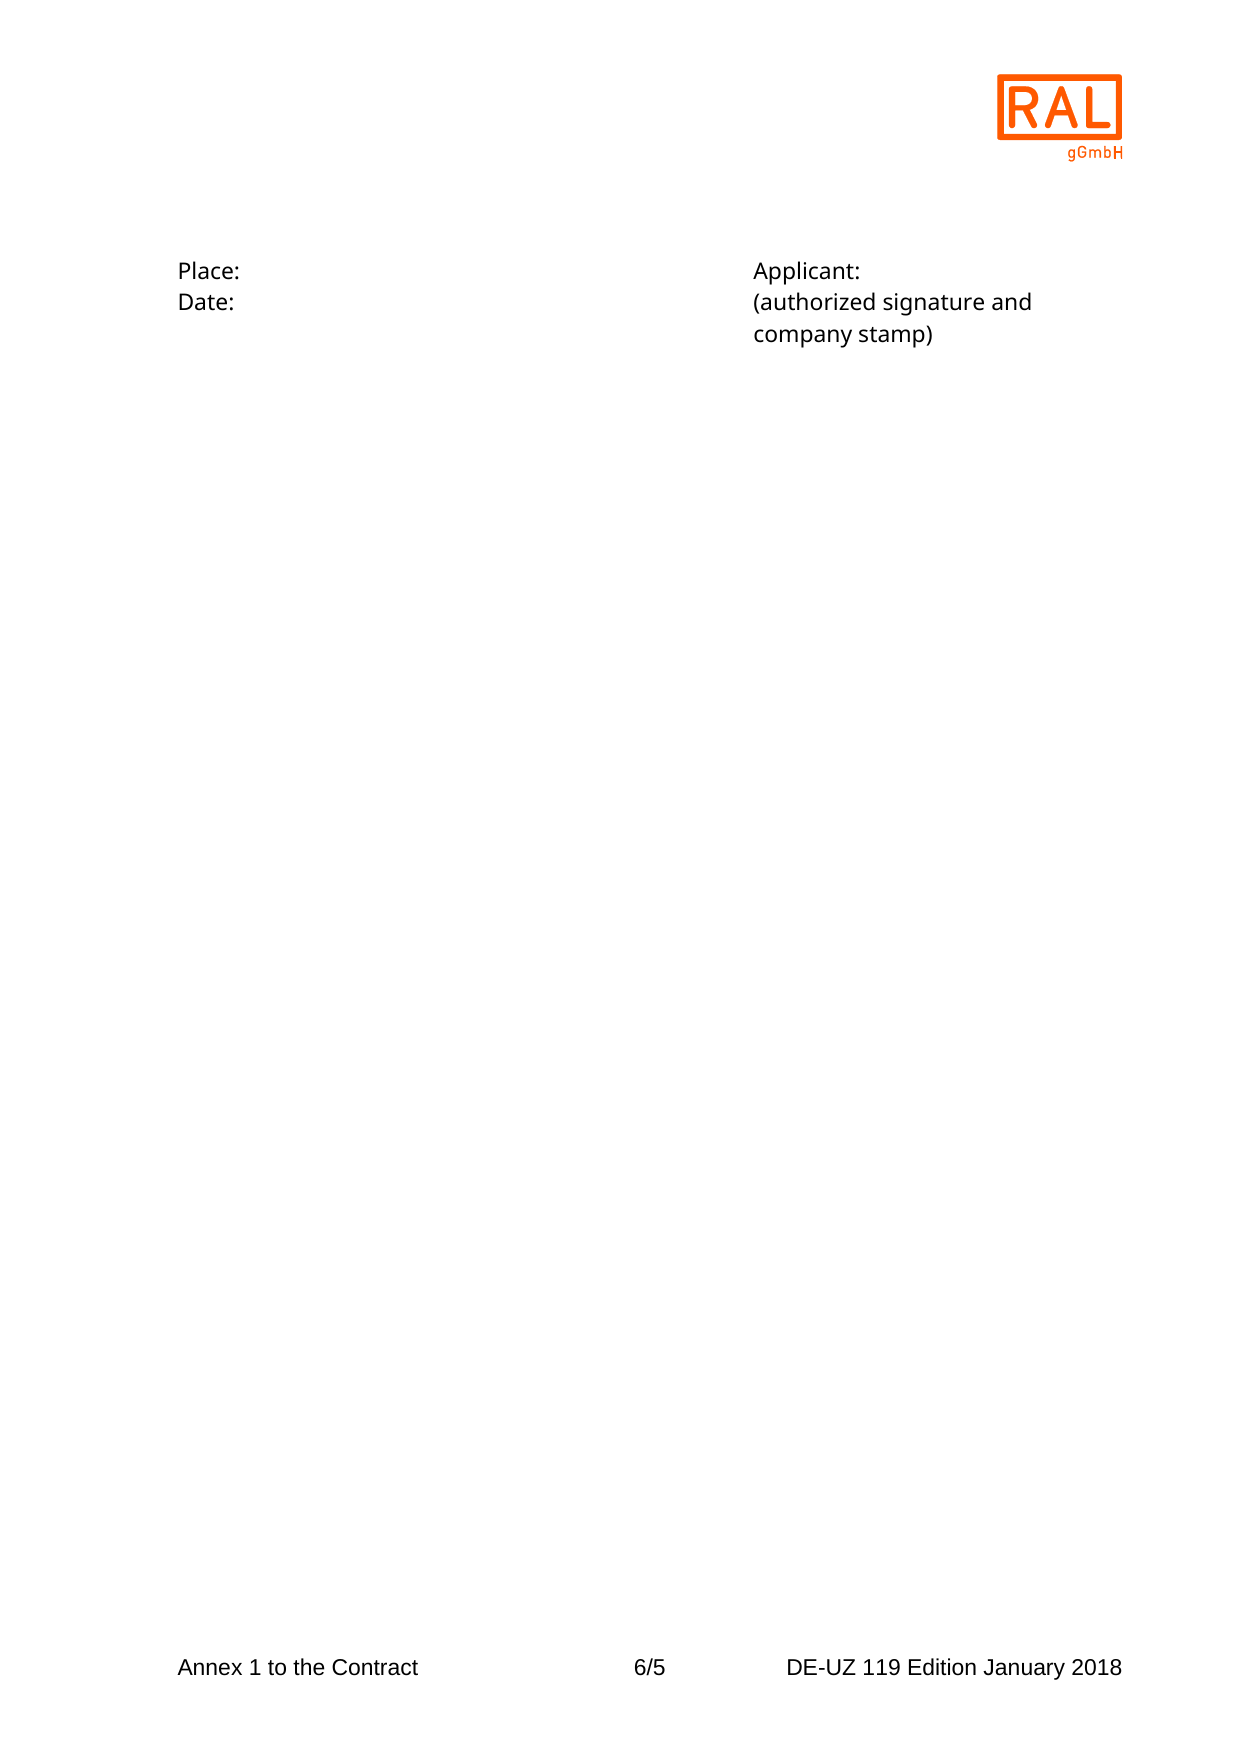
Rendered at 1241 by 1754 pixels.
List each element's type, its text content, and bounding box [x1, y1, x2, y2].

text Place: Applicant: [177, 255, 1122, 286]
text Date: (authorized signature and company stamp) [177, 286, 1122, 349]
